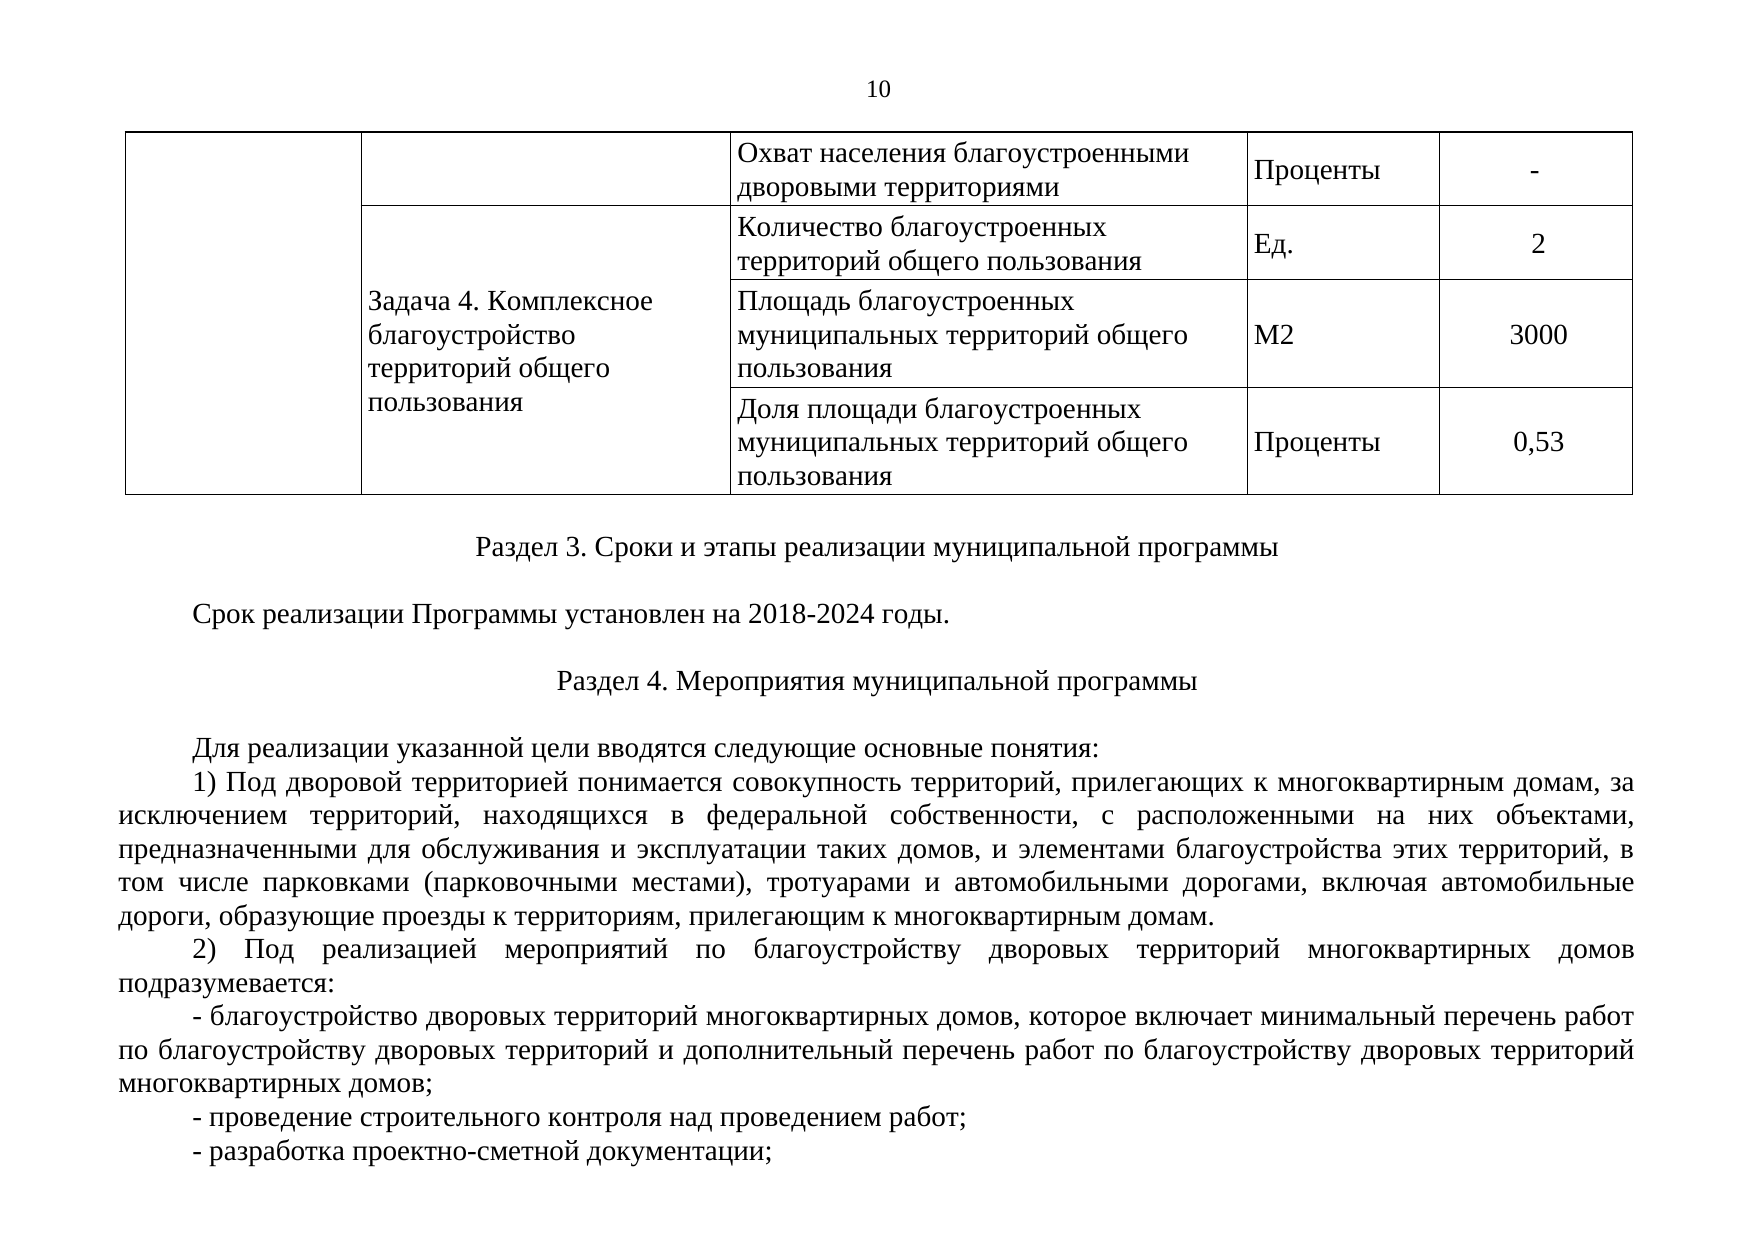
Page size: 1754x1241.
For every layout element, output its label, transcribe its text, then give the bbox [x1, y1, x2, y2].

table_cell 2 [1440, 206, 1632, 279]
list - разработка проектно-сметной документации; [118, 1133, 1636, 1166]
table_cell Площадь благоустроенных муниципальных территорий общего пользования [731, 280, 1247, 387]
table_cell Задача 4. Комплексное благоустройство территорий общего пользования [362, 206, 730, 494]
text 1) Под дворовой территорией понимается совокупность территорий, прилегающих к многоквартирным домам, за исключением территорий, находящихся в федеральной собственности, с расположенными на них объектами, предназначенными для обслуживания и эксплуатации таких домов, и элементами благоустройства этих территорий, в том числе парковками (парковочными местами), тротуарами и автомобильными дорогами, включая автомобильные дороги, образующие проезды к территориям, прилегающим к многоквартирным домам. [118, 764, 1636, 931]
table_cell - [1440, 133, 1632, 205]
text Для реализации указанной цели вводятся следующие основные понятия: [118, 730, 1636, 764]
list - проведение строительного контроля над проведением работ; [118, 1099, 1636, 1133]
table_cell 0,53 [1440, 388, 1632, 494]
text Раздел 3. Сроки и этапы реализации муниципальной программы [118, 529, 1636, 562]
list - благоустройство дворовых территорий многоквартирных домов, которое включает минимальный перечень работ по благоустройству дворовых территорий и дополнительный перечень работ по благоустройству дворовых территорий многоквартирных домов; [118, 998, 1636, 1099]
table_cell 3000 [1440, 280, 1632, 387]
table_cell Доля площади благоустроенных муниципальных территорий общего пользования [731, 388, 1247, 494]
text Раздел 4. Мероприятия муниципальной программы [118, 663, 1636, 697]
table_cell М2 [1248, 280, 1439, 387]
text 2) Под реализацией мероприятий по благоустройству дворовых территорий многоквартирных домов подразумевается: [118, 931, 1636, 998]
text Срок реализации Программы установлен на 2018-2024 годы. [118, 596, 1636, 629]
table_cell Количество благоустроенных территорий общего пользования [731, 206, 1247, 279]
table_cell Ед. [1248, 206, 1439, 279]
table_cell Проценты [1248, 388, 1439, 494]
table_cell Проценты [1248, 133, 1439, 205]
table_cell Охват населения благоустроенными дворовыми территориями [731, 133, 1247, 205]
